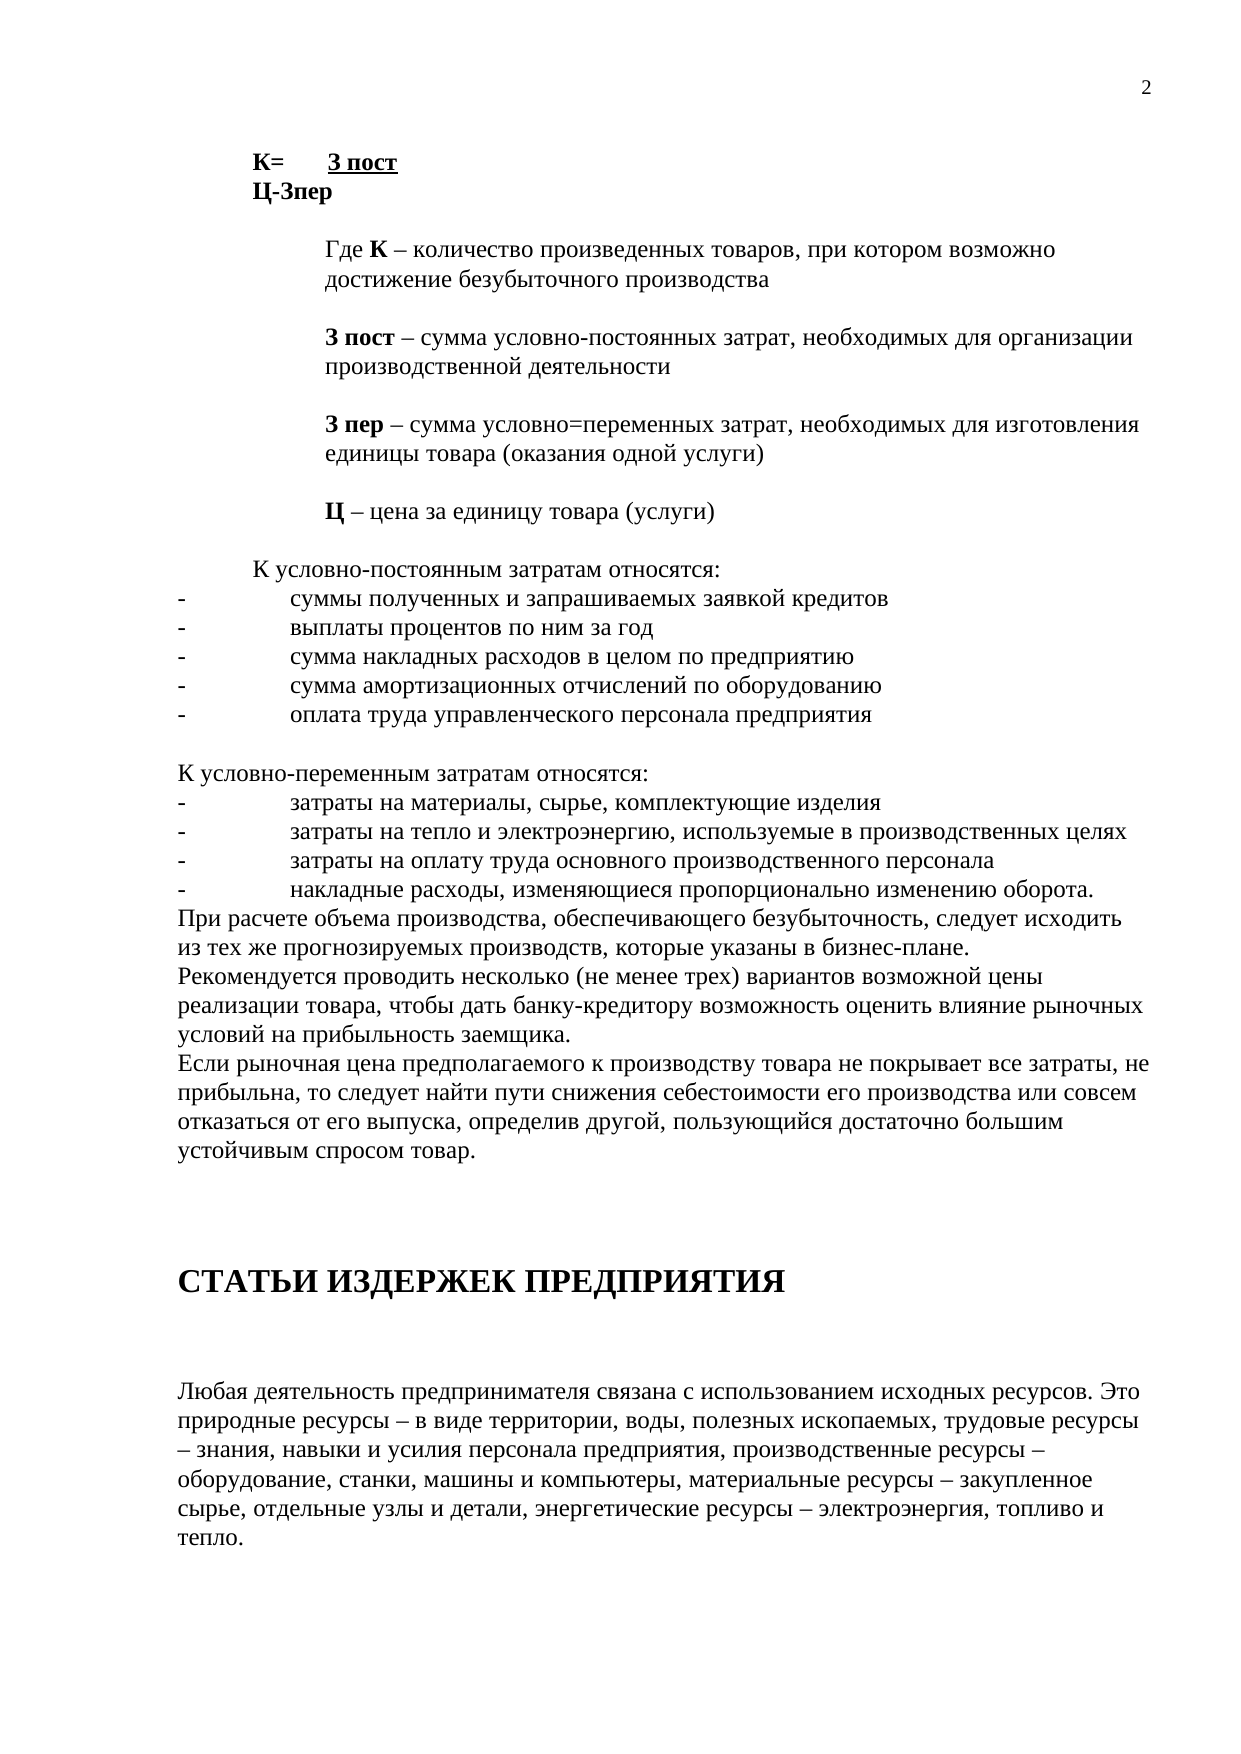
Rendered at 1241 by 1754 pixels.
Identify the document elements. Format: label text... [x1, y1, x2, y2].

list выплаты процентов по ним за год [177, 612, 1152, 641]
text СТАТЬИ ИЗДЕРЖЕК ПРЕДПРИЯТИЯ [177, 1261, 1152, 1299]
text Рекомендуется проводить несколько (не менее трех) вариантов возможной цены реализации товара, чтобы дать банку-кредитору возможность оценить влияние рыночных условий на прибыльность заемщика. [177, 961, 1152, 1048]
text При расчете объема производства, обеспечивающего безубыточность, следует исходить из тех же прогнозируемых производств, которые указаны в бизнес-плане. [177, 903, 1152, 961]
text К= З пост [252, 147, 1152, 176]
list суммы полученных и запрашиваемых заявкой кредитов [177, 583, 1152, 612]
list затраты на оплату труда основного производственного персонала [177, 845, 1152, 874]
text Ц-Зпер [252, 176, 1152, 205]
text Где К – количество произведенных товаров, при котором возможно достижение безубыточного производства [325, 234, 1152, 292]
text Если рыночная цена предполагаемого к производству товара не покрывает все затраты, не прибыльна, то следует найти пути снижения себестоимости его производства или совсем отказаться от его выпуска, определив другой, пользующийся достаточно большим устойчивым спросом товар. [177, 1048, 1152, 1164]
text З пер – сумма условно=переменных затрат, необходимых для изготовления единицы товара (оказания одной услуги) [325, 409, 1152, 467]
list затраты на материалы, сырье, комплектующие изделия [177, 787, 1152, 816]
text Ц – цена за единицу товара (услуги) [325, 496, 1152, 525]
text К условно-постоянным затратам относятся: [177, 554, 1152, 583]
list затраты на тепло и электроэнергию, используемые в производственных целях [177, 816, 1152, 845]
list сумма амортизационных отчислений по оборудованию [177, 670, 1152, 699]
list сумма накладных расходов в целом по предприятию [177, 641, 1152, 670]
text Любая деятельность предпринимателя связана с использованием исходных ресурсов. Это природные ресурсы – в виде территории, воды, полезных ископаемых, трудовые ресурсы – знания, навыки и усилия персонала предприятия, производственные ресурсы – оборудование, станки, машины и компьютеры, материальные ресурсы – закупленное сырье, отдельные узлы и детали, энергетические ресурсы – электроэнергия, топливо и тепло. [177, 1376, 1152, 1551]
list накладные расходы, изменяющиеся пропорционально изменению оборота. [177, 874, 1152, 903]
text К условно-переменным затратам относятся: [177, 757, 1152, 787]
text З пост – сумма условно-постоянных затрат, необходимых для организации производственной деятельности [325, 322, 1152, 380]
list оплата труда управленческого персонала предприятия [177, 699, 1152, 728]
